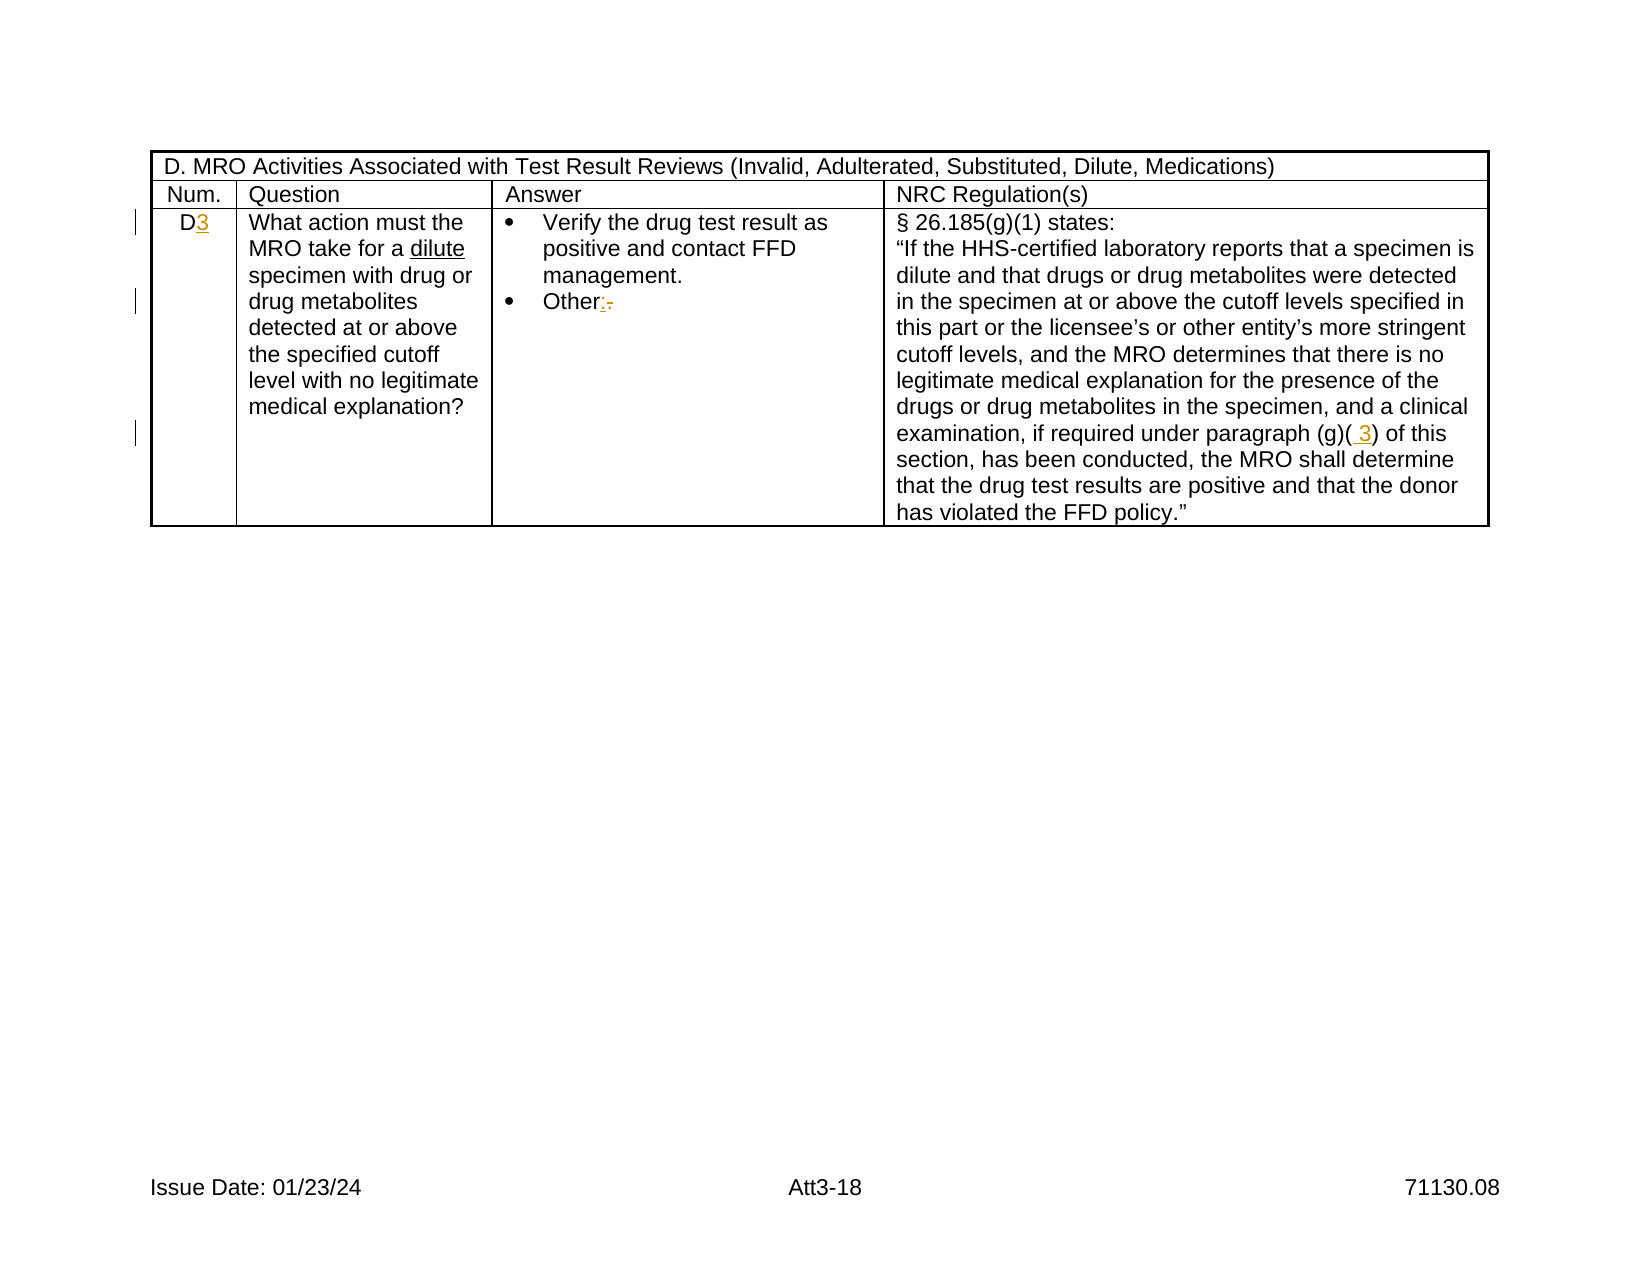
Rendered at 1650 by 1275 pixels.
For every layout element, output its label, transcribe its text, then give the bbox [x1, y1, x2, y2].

table_cell NRC Regulation(s) [885, 181, 1487, 207]
table_cell Question [237, 181, 491, 207]
table_cell What action must the MRO take for a dilute specimen with drug or drug metabolites detected at or above the specified cutoff level with no legitimate medical explanation? [237, 209, 491, 525]
table_cell Verify the drug test result as positive and contact FFD management. Other [493, 209, 883, 525]
table_cell D [153, 209, 236, 525]
table_cell § 26.185(g)(1) states: “If the HHS-certified laboratory reports that a specimen is dilute and that drugs or drug metabolites were detected in the specimen at or above the cutoff levels specified in this part or the licensee’s or other entity’s more stringent cutoff levels, and the MRO determines that there is no legitimate medical explanation for the presence of the drugs or drug metabolites in the specimen, and a clinical examination, if required under paragraph (g)() of this section, has been conducted, the MRO shall determine that the drug test results are positive and that the donor has violated the FFD policy.” [885, 209, 1487, 525]
table_cell Answer [493, 181, 883, 207]
table_cell Num. [153, 181, 236, 207]
table_header D. MRO Activities Associated with Test Result Reviews (Invalid, Adulterated, Substituted, Dilute, Medications) [153, 153, 1487, 179]
